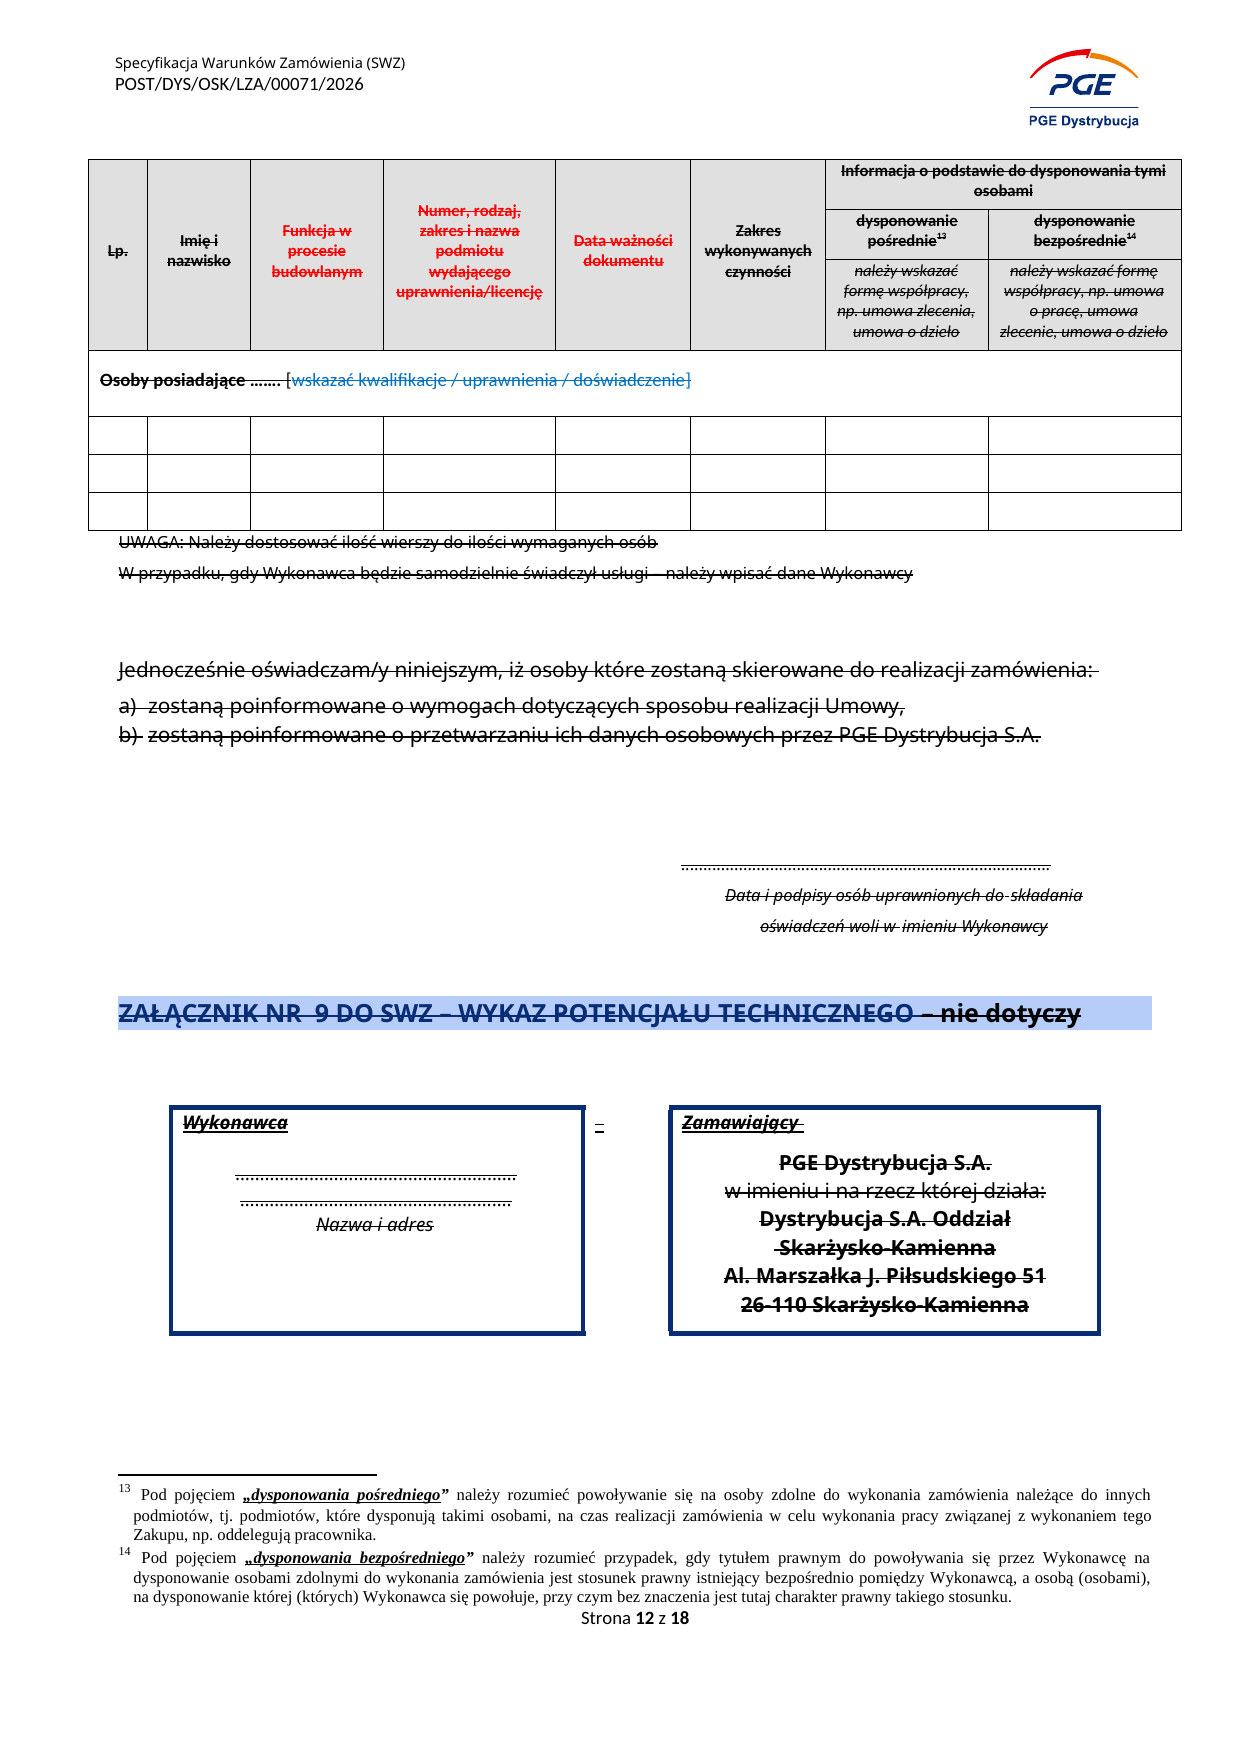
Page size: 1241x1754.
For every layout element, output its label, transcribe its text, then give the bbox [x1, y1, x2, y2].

table_header Zakres wykonywanych czynności [691, 160, 825, 350]
table_cell [251, 493, 383, 529]
text oświadczeń woli w imieniu Wykonawcy [664, 914, 1144, 937]
table_cell [251, 455, 383, 492]
table_cell [148, 455, 250, 492]
table_cell [384, 455, 555, 492]
table_cell [89, 417, 147, 454]
table_cell [826, 417, 988, 454]
table_cell Osoby posiadające ……. [wskazać kwalifikacje / uprawnienia / doświadczenie] [89, 351, 1181, 416]
table_header Funkcja w procesie budowlanym [251, 160, 383, 350]
table_header Lp. [89, 160, 147, 350]
list zostaną poinformowane o wymogach dotyczących sposobu realizacji Umowy, [118, 692, 1152, 720]
table_header Wykonawca ………………………………………………… ………………………………………………. Nazwa i adres [173, 1110, 581, 1331]
table_cell [989, 455, 1181, 492]
text Data i podpisy osób uprawnionych do składania [664, 883, 1144, 906]
table_cell [384, 417, 555, 454]
table_cell dysponowanie bezpośrednie [989, 210, 1181, 259]
table_cell [251, 417, 383, 454]
table_header Data ważności dokumentu [556, 160, 690, 350]
table_cell [384, 493, 555, 529]
table_cell [556, 493, 690, 529]
table_cell [556, 455, 690, 492]
table_cell [691, 417, 825, 454]
table_cell [826, 493, 988, 529]
table_header [585, 1105, 669, 1331]
table_header Zamawiający PGE Dystrybucja S.A. w imieniu i na rzecz której działa: Dystrybucja S.A. Oddział Skarżysko-Kamienna Al. Marszałka J. Piłsudskiego 51 26-110 Skarżysko-Kamienna [673, 1110, 1097, 1331]
table_cell [148, 417, 250, 454]
table_header Numer, rodzaj, zakres i nazwa podmiotu wydającego uprawnienia/licencję [384, 160, 555, 350]
list zostaną poinformowane o przetwarzaniu ich danych osobowych przez PGE Dystrybucja S.A. [118, 720, 1152, 748]
table_cell [989, 493, 1181, 529]
table_cell [691, 493, 825, 529]
table_cell [148, 493, 250, 529]
table_header Imię i nazwisko [148, 160, 250, 350]
table_cell [89, 493, 147, 529]
table_header Informacja o podstawie do dysponowania tymi osobami [826, 160, 1181, 209]
text W przypadku, gdy Wykonawca będzie samodzielnie świadczył usługi – należy wpisać dane Wykonawcy [118, 562, 1152, 584]
table_cell [89, 455, 147, 492]
text UWAGA: Należy dostosować ilość wierszy do ilości wymaganych osób [118, 531, 1152, 553]
table_cell [826, 455, 988, 492]
text Jednocześnie oświadczam/y niniejszym, iż osoby które zostaną skierowane do realizacji zamówienia: [118, 655, 1152, 683]
table_cell należy wskazać formę współpracy, np. umowa zlecenia, umowa o dzieło [826, 260, 988, 350]
table_cell dysponowanie pośrednie [826, 210, 988, 259]
text ................................................................................... [607, 850, 1240, 875]
table_cell [556, 417, 690, 454]
subtitle ZAŁĄCZNIK NR 9 DO SWZ – WYKAZ POTENCJAŁU TECHNICZNEGO – nie dotyczy [118, 996, 1152, 1030]
table_cell [989, 417, 1181, 454]
table_cell [691, 455, 825, 492]
table_cell należy wskazać formę współpracy, np. umowa o pracę, umowa zlecenie, umowa o dzieło [989, 260, 1181, 350]
